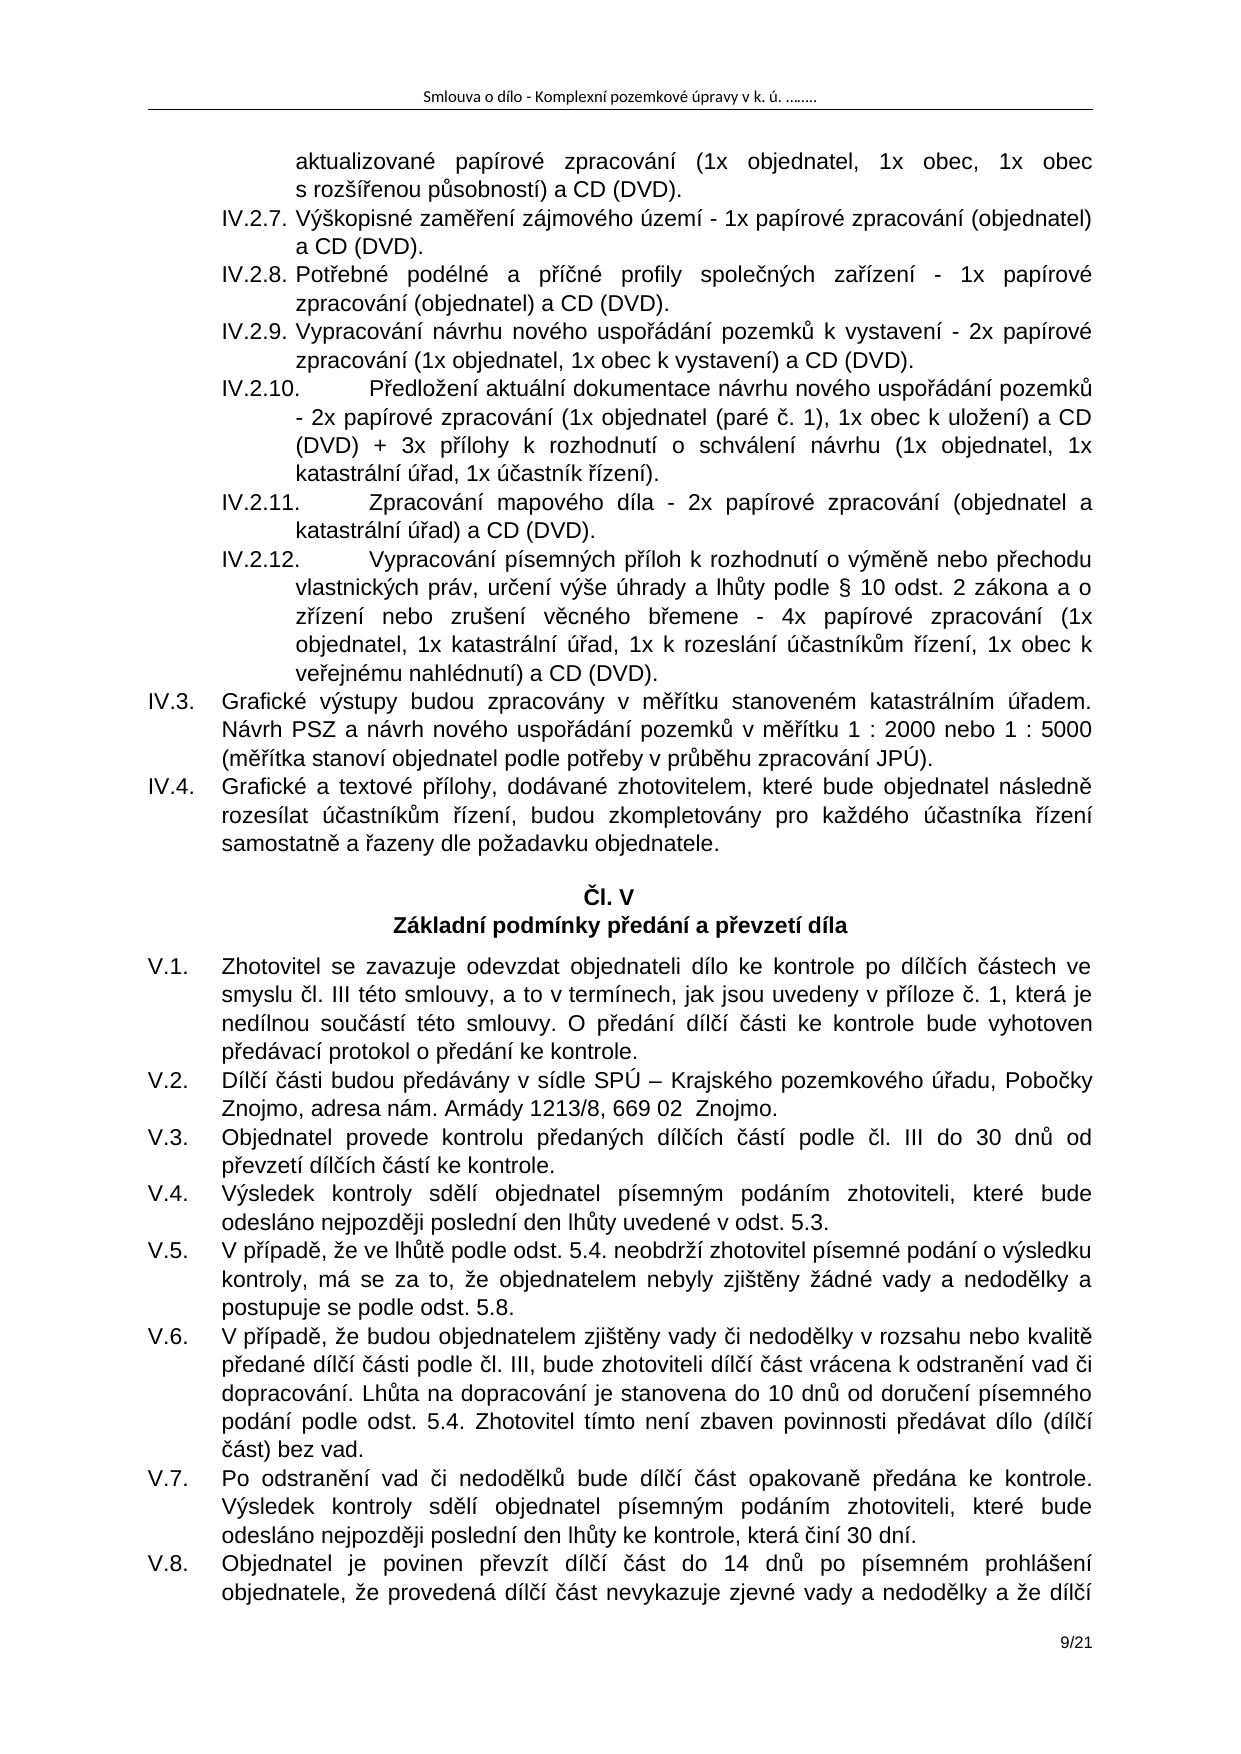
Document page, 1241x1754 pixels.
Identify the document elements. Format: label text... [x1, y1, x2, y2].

text Vypracování návrhu nového uspořádání pozemků k vystavení - 2x papírové zpracování (1x objednatel, 1x obec k vystavení) a CD (DVD). [221, 318, 1093, 373]
list V případě, že ve lhůtě podle odst. 5.4. neobdrží zhotovitel písemné podání o výsledku kontroly, má se za to, že objednatelem nebyly zjištěny žádné vady a nedodělky a postupuje se podle odst. 5.8. [148, 1237, 1093, 1321]
list V případě, že budou objednatelem zjištěny vady či nedodělky v rozsahu nebo kvalitě předané dílčí části podle čl. III, bude zhotoviteli dílčí část vrácena k odstranění vad či dopracování. Lhůta na dopracování je stanovena do 10 dnů od doručení písemného podání podle odst. 5.4. Zhotovitel tímto není zbaven povinnosti předávat dílo (dílčí část) bez vad. [148, 1323, 1093, 1463]
text Vypracování písemných příloh k rozhodnutí o výměně nebo přechodu vlastnických práv, určení výše úhrady a lhůty podle § 10 odst. 2 zákona a o zřízení nebo zrušení věcného břemene - 4x papírové zpracování (1x objednatel, 1x katastrální úřad, 1x k rozeslání účastníkům řízení, 1x obec k veřejnému nahlédnutí) a CD (DVD). [221, 546, 1093, 686]
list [148, 1550, 1093, 1605]
text Základní podmínky předání a převzetí díla [148, 883, 1093, 938]
list Objednatel provede kontrolu předaných dílčích částí podle čl. III do 30 dnů od převzetí dílčích částí ke kontrole. [148, 1123, 1093, 1178]
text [221, 148, 1093, 202]
list Dílčí části budou předávány v sídle SPÚ – Krajského pozemkového úřadu, Pobočky Znojmo, adresa nám. Armády 1213/8, 669 02 Znojmo. [148, 1067, 1093, 1121]
list Zhotovitel se zavazuje odevzdat objednateli dílo ke kontrole po dílčích částech ve smyslu čl. III této smlouvy, a to v termínech, jak jsou uvedeny v příloze č. 1, která je nedílnou součástí této smlouvy. O předání dílčí části ke kontrole bude vyhotoven předávací protokol o předání ke kontrole. [148, 953, 1093, 1064]
text Předložení aktuální dokumentace návrhu nového uspořádání pozemků - 2x papírové zpracování (1x objednatel (paré č. 1), 1x obec k uložení) a CD (DVD) + 3x přílohy k rozhodnutí o schválení návrhu (1x objednatel, 1x katastrální úřad, 1x účastník řízení). [221, 375, 1093, 487]
text Potřebné podélné a příčné profily společných zařízení - 1x papírové zpracování (objednatel) a CD (DVD). [221, 261, 1093, 316]
list Grafické výstupy budou zpracovány v měřítku stanoveném katastrálním úřadem. Návrh PSZ a návrh nového uspořádání pozemků v měřítku 1 : 2000 nebo 1 : 5000 (měřítka stanoví objednatel podle potřeby v průběhu zpracování JPÚ). [148, 688, 1093, 771]
text Výškopisné zaměření zájmového území - 1x papírové zpracování (objednatel) a CD (DVD). [221, 204, 1093, 259]
list Po odstranění vad či nedodělků bude dílčí část opakovaně předána ke kontrole. Výsledek kontroly sdělí objednatel písemným podáním zhotoviteli, které bude odesláno nejpozději poslední den lhůty ke kontrole, která činí 30 dní. [148, 1465, 1093, 1548]
list Grafické a textové přílohy, dodávané zhotovitelem, které bude objednatel následně rozesílat účastníkům řízení, budou zkompletovány pro každého účastníka řízení samostatně a řazeny dle požadavku objednatele. [148, 773, 1093, 856]
text Zpracování mapového díla - 2x papírové zpracování (objednatel a katastrální úřad) a CD (DVD). [221, 489, 1093, 544]
list Výsledek kontroly sdělí objednatel písemným podáním zhotoviteli, které bude odesláno nejpozději poslední den lhůty uvedené v odst. 5.3. [148, 1180, 1093, 1235]
